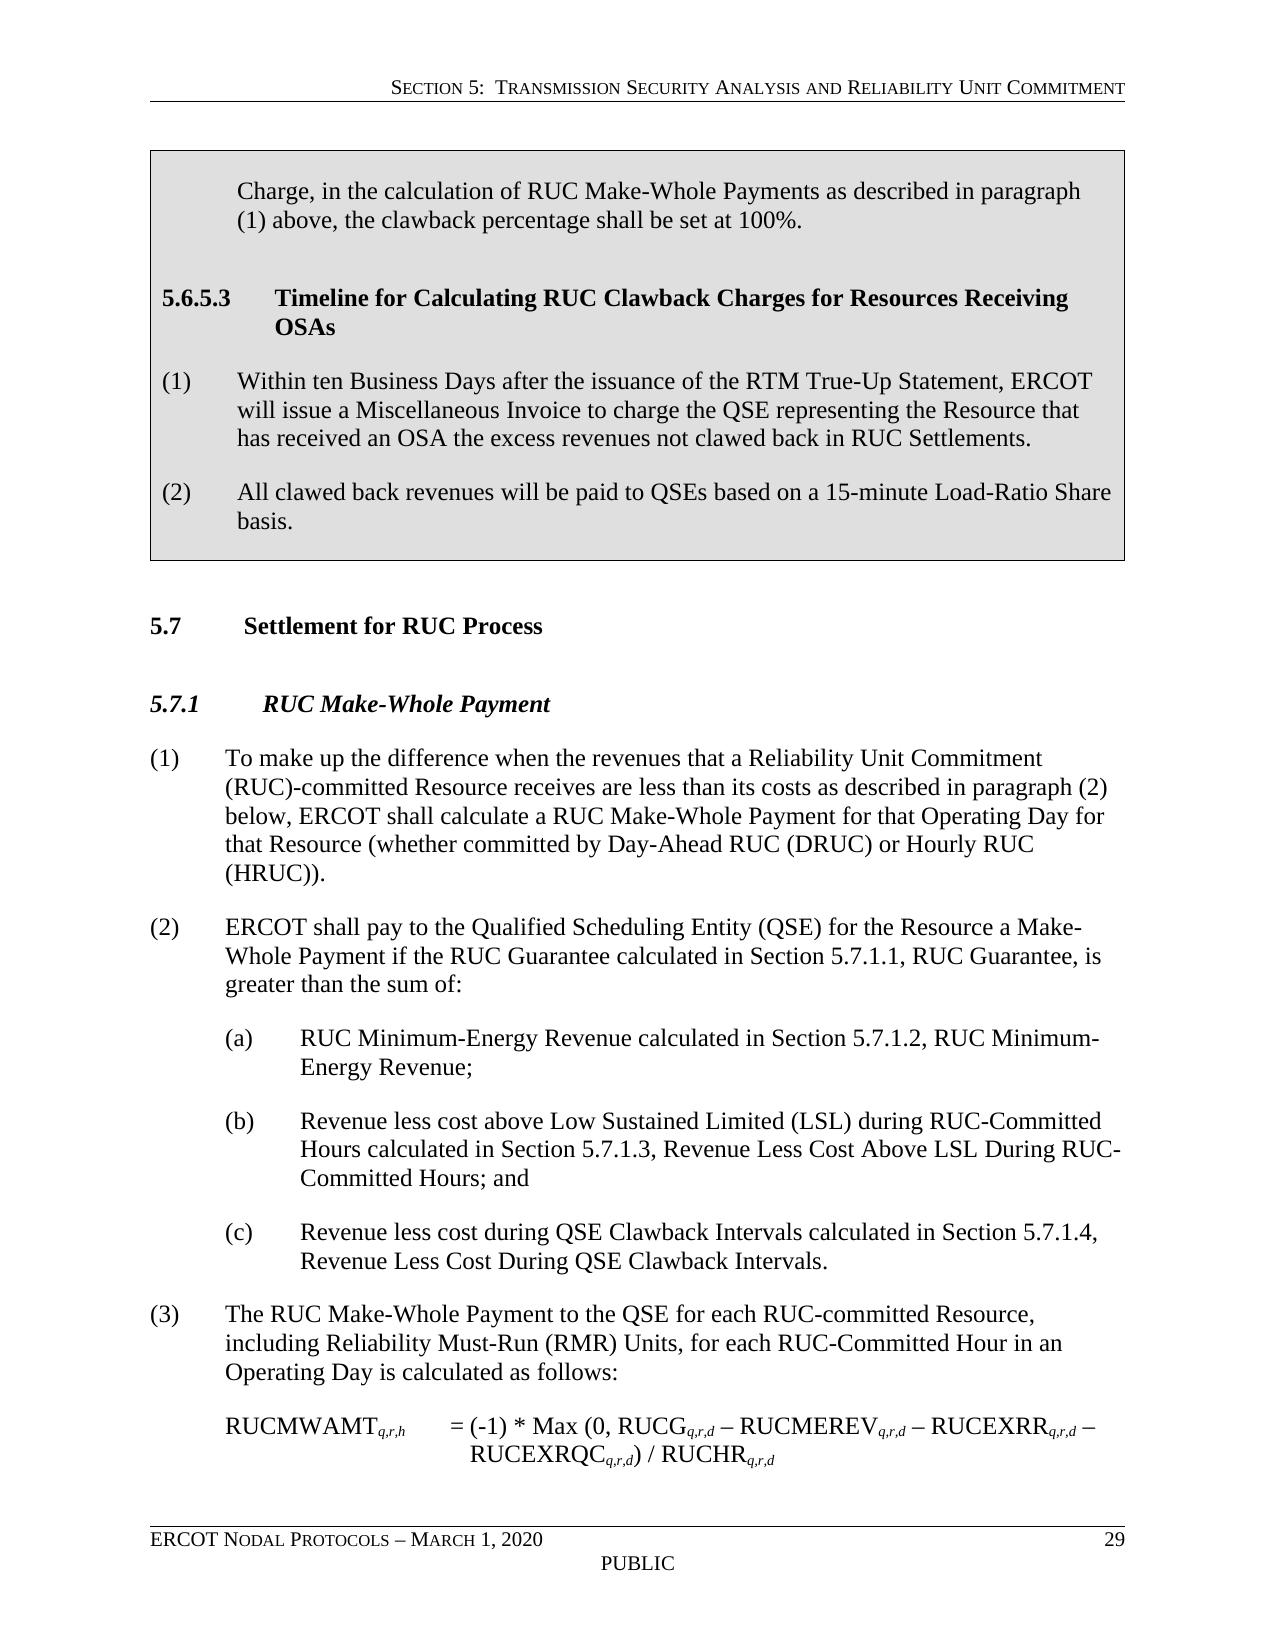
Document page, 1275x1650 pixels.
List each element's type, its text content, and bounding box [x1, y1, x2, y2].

text 5.7.1 RUC Make-Whole Payment [150, 689, 1125, 718]
list (a) RUC Minimum-Energy Revenue calculated in Section 5.7.1.2, RUC Minimum-Energy Revenue; [225, 1023, 1125, 1081]
text 5.7 Settlement for RUC Process [150, 611, 1125, 639]
text (1) To make up the difference when the revenues that a Reliability Unit Commitment (RUC)-committed Resource receives are less than its costs as described in paragraph (2) below, ERCOT shall calculate a RUC Make-Whole Payment for that Operating Day for that Resource (whether committed by Day-Ahead RUC (DRUC) or Hourly RUC (HRUC)). [150, 743, 1125, 887]
text (3) The RUC Make-Whole Payment to the QSE for each RUC-committed Resource, including Reliability Must-Run (RMR) Units, for each RUC-Committed Hour in an Operating Day is calculated as follows: [150, 1299, 1125, 1386]
list (b) Revenue less cost above Low Sustained Limited (LSL) during RUC-Committed Hours calculated in Section 5.7.1.3, Revenue Less Cost Above LSL During RUC-Committed Hours; and [225, 1106, 1125, 1192]
list (c) Revenue less cost during QSE Clawback Intervals calculated in Section 5.7.1.4, Revenue Less Cost During QSE Clawback Intervals. [225, 1217, 1125, 1274]
text RUCMWAMTq,r,h = (-1) * Max (0, RUCGq,r,d – RUCMEREVq,r,d – RUCEXRRq,r,d – RUCEXRQCq,r,d) / RUCHRq,r,d [225, 1411, 1125, 1468]
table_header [151, 151, 1124, 560]
text (2) ERCOT shall pay to the Qualified Scheduling Entity (QSE) for the Resource a Make-Whole Payment if the RUC Guarantee calculated in Section 5.7.1.1, RUC Guarantee, is greater than the sum of: [150, 912, 1125, 998]
